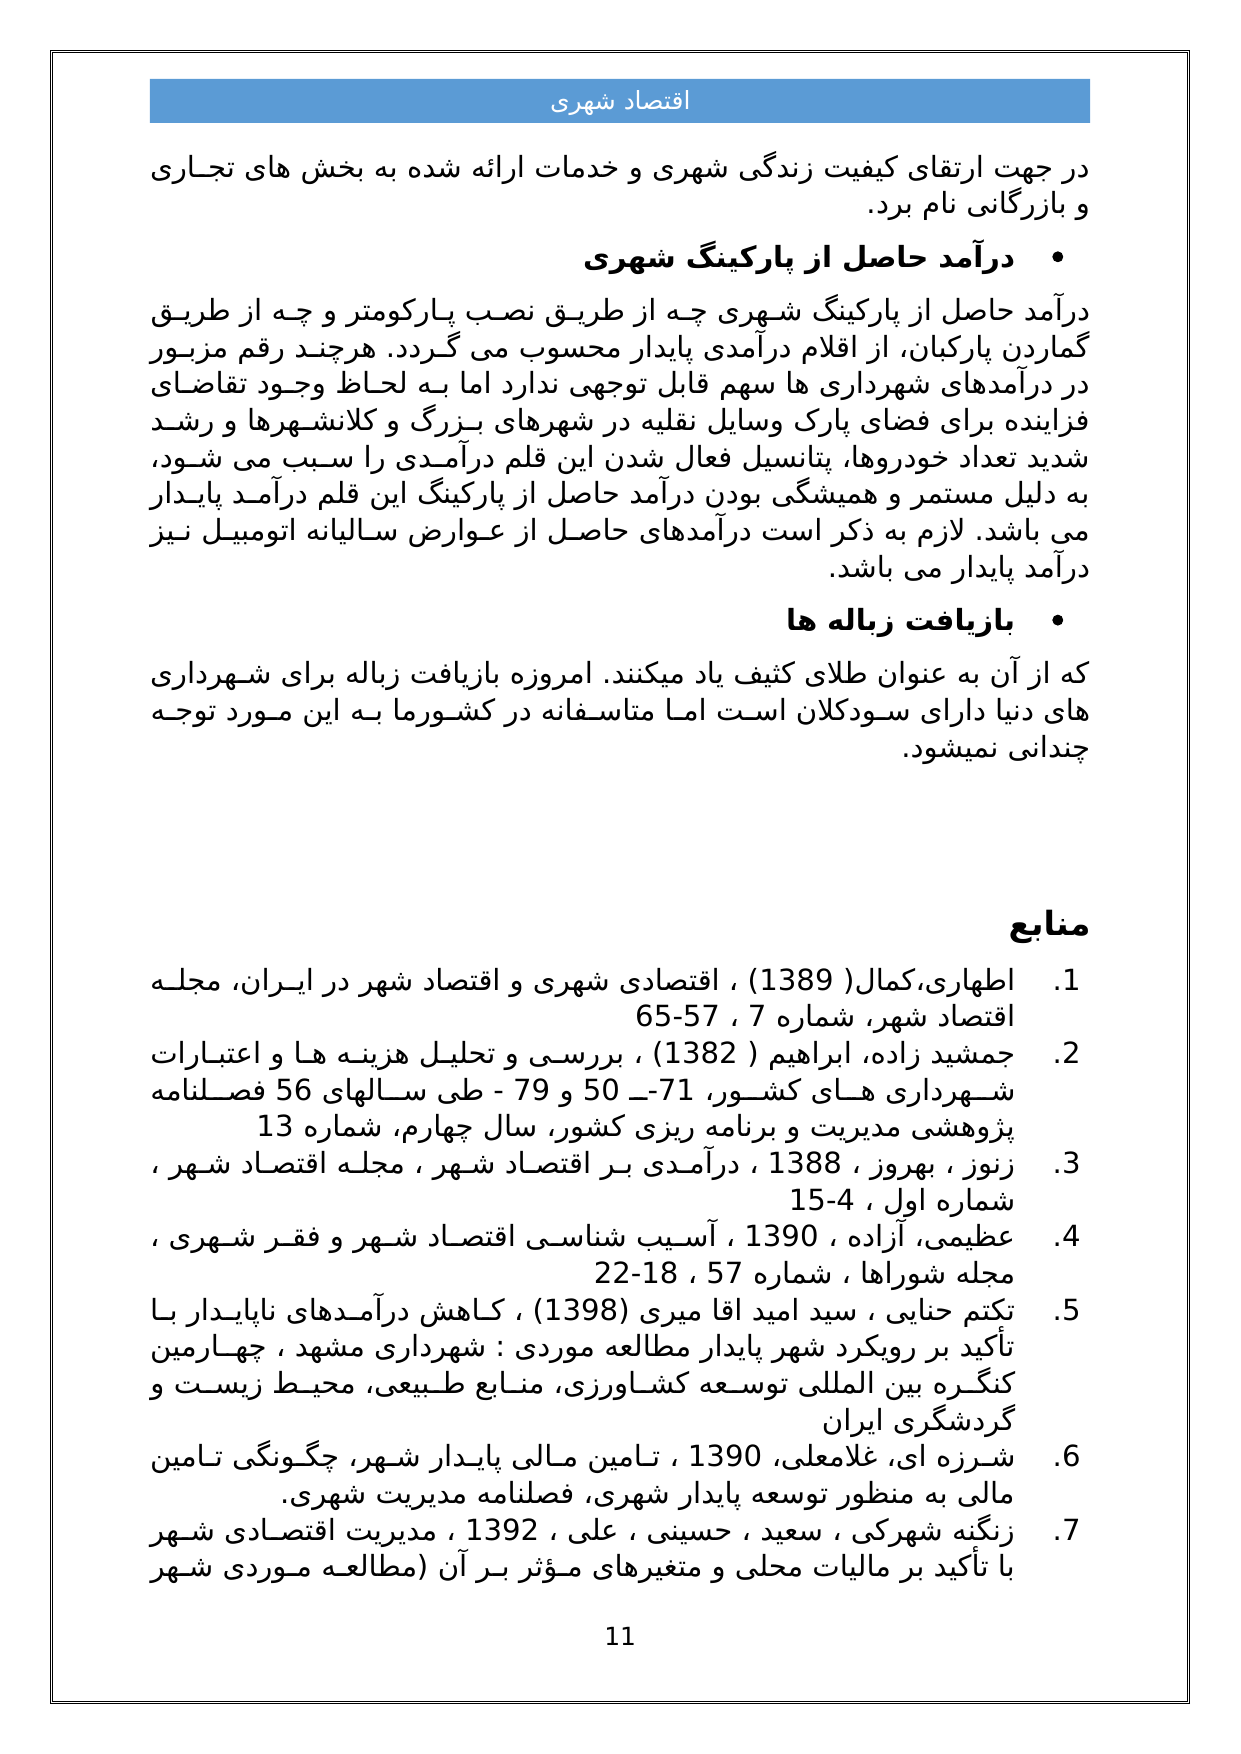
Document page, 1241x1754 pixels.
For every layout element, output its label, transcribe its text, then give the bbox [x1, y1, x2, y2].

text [150, 150, 1090, 221]
list زنوز ، بهروز ، 1388 ، درآمدی بر اقتصاد شهر ، مجله اقتصاد شهر ، شماره اول ، 4-15 [150, 1146, 1053, 1217]
list درآمد حاصل از پارکينگ شهری [150, 240, 1053, 274]
text که از آن به عنوان طلای کثیف یاد میکنند. امروزه بازیافت زباله برای شهرداری های دنیا دارای سودکلان است اما متاسفانه در کشورما به این مورد توجه چندانی نمیشود. [150, 657, 1090, 764]
list شرزه ای، غلامعلی، 1390 ، تامین مالی پایدار شهر، چگونگی تامین مالی به منظور توسعه پایدار شهری، فصلنامه مدیریت شهری. [150, 1440, 1053, 1510]
list بازیافت زباله ها [150, 603, 1053, 637]
list عظیمی، آزاده ، 1390 ، آسیب شناسی اقتصاد شهر و فقر شهری ، مجله شوراها ، شماره 57 ، 18-22 [150, 1220, 1053, 1290]
list اطهاری،کمال( 1389) ، اقتصادی شهری و اقتصاد شهر در ایران، مجله اقتصاد شهر، شماره 7 ، 57-65 [150, 963, 1053, 1034]
list تکتم حنایی ، سید امید اقا میری (1398) ، کاهش درآمدهای ناپایدار با تأکید بر رویکرد شهر پایدار مطالعه موردی : شهرداری مشهد ، چهارمین کنگره بین المللی توسعه کشاورزی، منابع طبیعی، محیط زیست و گردشگری ایران [150, 1293, 1053, 1437]
text درآمد حاصل از پارکینگ شهری چه از طریق نصب پارکومتر و چه از طریق گماردن پارکبان، از اقلام درآمدی پایدار محسوب می گردد. هرچند رقم مزبور در درآمدهای شهرداری ها سهم قابل توجهی ندارد اما به لحاظ وجود تقاضای فزاینده برای فضای پارک وسایل نقلیه در شهرهای بزرگ و کلانشهرها و رشد شدید تعداد خودروها، پتانسیل فعال شدن این قلم درآمدی را سبب می شود، به دلیل مستمر و همیشگی بودن درآمد حاصل از پارکینگ این قلم درآمد پایدار می باشد. لازم به ذکر است درآمدهای حاصل از عوارض سالیانه اتومبیل نیز درآمد پایدار می باشد. [150, 293, 1090, 584]
list جمشید زاده، ابراهیم ( 1382) ، بررسى و تحلیل هزینه ها و اعتبارات شهردارى هاى کشور، 71- 50 و 79 - طى سالهاى 56 فصلنامه پژوهشى مدیریت و برنامه ریزى کشور، سال چهارم، شماره 13 [150, 1036, 1053, 1144]
text منابع [150, 904, 1090, 943]
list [150, 1513, 1053, 1584]
